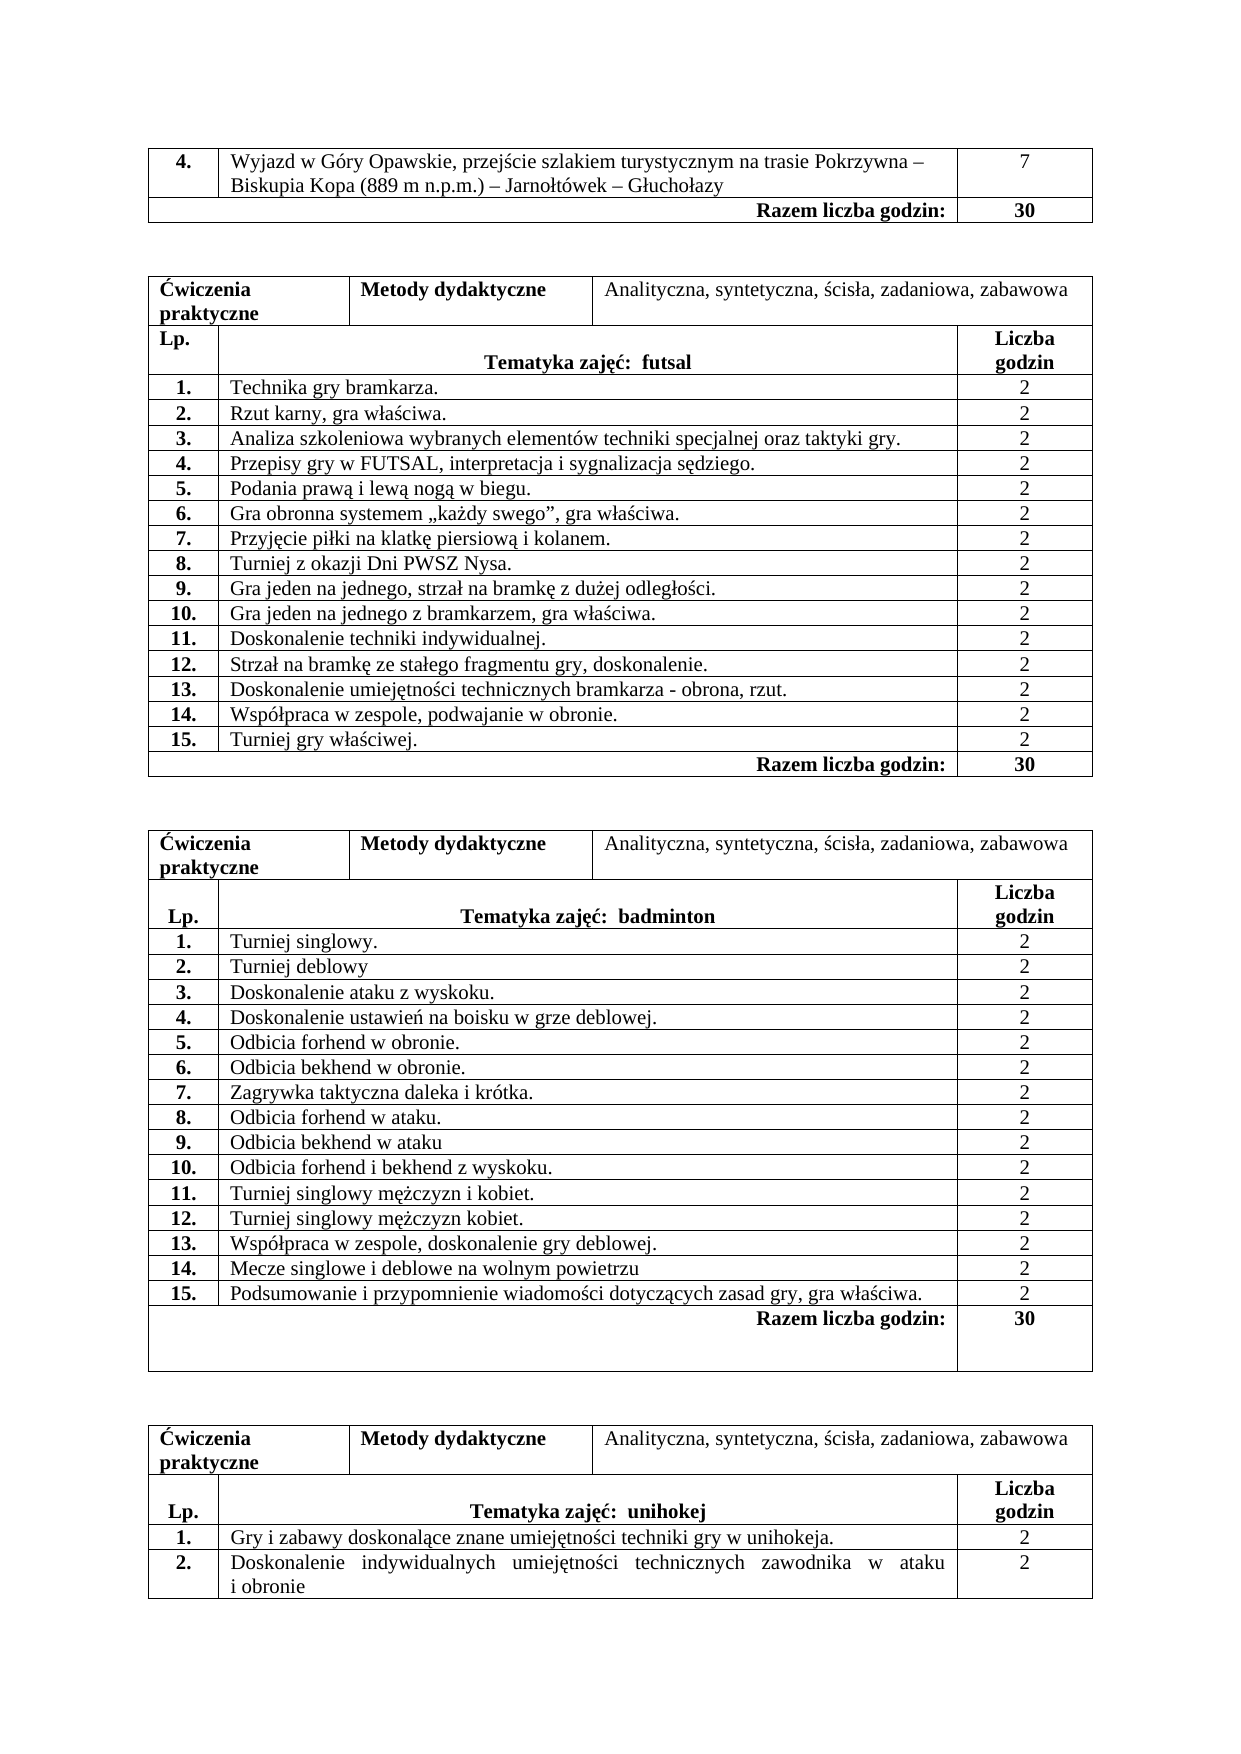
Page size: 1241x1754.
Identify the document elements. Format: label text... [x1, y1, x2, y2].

table_cell Turniej singlowy mężczyzn i kobiet. [219, 1180, 957, 1204]
table_cell 8. [149, 1105, 218, 1129]
table_cell 7 [958, 149, 1092, 197]
table_header Ćwiczenia praktyczne [149, 277, 349, 325]
table_cell 9. [149, 1130, 218, 1154]
table_cell 2 [958, 626, 1092, 650]
table_cell 5. [149, 476, 218, 500]
table_cell 2 [958, 576, 1092, 600]
table_cell 2 [958, 702, 1092, 726]
table_cell Liczba godzin [958, 880, 1092, 928]
table_header Analityczna, syntetyczna, ścisła, zadaniowa, zabawowa [593, 831, 1092, 879]
table_cell Gra obronna systemem „każdy swego”, gra właściwa. [219, 501, 957, 525]
table_cell 2 [958, 476, 1092, 500]
table_cell 3. [149, 426, 218, 449]
table_cell Lp. [149, 326, 218, 374]
table_cell 8. [149, 551, 218, 575]
table_cell 2 [958, 375, 1092, 399]
table_cell Analiza szkoleniowa wybranych elementów techniki specjalnej oraz taktyki gry. [219, 426, 957, 449]
table_cell 30 [958, 198, 1092, 222]
table_cell Współpraca w zespole, podwajanie w obronie. [219, 702, 957, 726]
table_cell Odbicia bekhend w ataku [219, 1130, 957, 1154]
table_cell 2 [958, 1105, 1092, 1129]
table_cell Turniej z okazji Dni PWSZ Nysa. [219, 551, 957, 575]
table_cell Przepisy gry w FUTSAL, interpretacja i sygnalizacja sędziego. [219, 451, 957, 475]
table_cell Turniej singlowy mężczyzn kobiet. [219, 1206, 957, 1229]
table_cell 2 [958, 651, 1092, 676]
table_cell 2 [958, 1206, 1092, 1229]
table_cell Turniej deblowy [219, 955, 957, 978]
table_cell 2 [958, 551, 1092, 575]
table_cell 2 [958, 677, 1092, 701]
table_header Ćwiczenia praktyczne [149, 1426, 349, 1474]
table_cell 6. [149, 1055, 218, 1079]
table_cell Gry i zabawy doskonalące znane umiejętności techniki gry w unihokeja. [219, 1525, 957, 1549]
table_cell Podania prawą i lewą nogą w biegu. [219, 476, 957, 500]
table_cell 2 [958, 451, 1092, 475]
table_header Analityczna, syntetyczna, ścisła, zadaniowa, zabawowa [593, 277, 1092, 325]
table_cell 15. [149, 1281, 218, 1305]
table_cell Doskonalenie ataku z wyskoku. [219, 980, 957, 1004]
table_cell 2 [958, 1030, 1092, 1054]
table_cell 13. [149, 677, 218, 701]
table_cell 9. [149, 576, 218, 600]
table_cell 2 [958, 727, 1092, 751]
table_cell 2 [958, 1155, 1092, 1179]
table_cell Gra jeden na jednego z bramkarzem, gra właściwa. [219, 601, 957, 625]
table_cell 1. [149, 375, 218, 399]
table_cell Odbicia forhend w obronie. [219, 1030, 957, 1054]
table_cell 2 [958, 501, 1092, 525]
table_cell 2 [958, 1231, 1092, 1255]
table_cell 7. [149, 526, 218, 550]
table_cell 2 [958, 400, 1092, 424]
table_cell 2 [958, 1130, 1092, 1154]
table_cell 2 [958, 1550, 1092, 1598]
table_cell Tematyka zajęć: unihokej [219, 1475, 957, 1523]
table_cell Odbicia forhend i bekhend z wyskoku. [219, 1155, 957, 1179]
table_cell 2. [149, 1550, 218, 1598]
table_cell 2 [958, 1525, 1092, 1549]
table_cell Przyjęcie piłki na klatkę piersiową i kolanem. [219, 526, 957, 550]
table_cell 1. [149, 929, 218, 953]
table_cell 2. [149, 400, 218, 424]
table_cell Technika gry bramkarza. [219, 375, 957, 399]
table_cell 4. [149, 149, 218, 197]
table_cell Turniej singlowy. [219, 929, 957, 953]
table_cell Razem liczba godzin: [149, 1306, 957, 1371]
table_cell 14. [149, 1256, 218, 1280]
table_cell 12. [149, 651, 218, 676]
table_cell Turniej gry właściwej. [219, 727, 957, 751]
table_cell Gra jeden na jednego, strzał na bramkę z dużej odległości. [219, 576, 957, 600]
table_cell 2 [958, 980, 1092, 1004]
table_cell 2 [958, 955, 1092, 978]
table_cell 4. [149, 1005, 218, 1029]
table_cell 4. [149, 451, 218, 475]
table_cell 2 [958, 601, 1092, 625]
table_cell Doskonalenie techniki indywidualnej. [219, 626, 957, 650]
table_cell 30 [958, 1306, 1092, 1371]
table_cell 13. [149, 1231, 218, 1255]
table_cell Odbicia forhend w ataku. [219, 1105, 957, 1129]
table_cell Lp. [149, 880, 218, 928]
table_cell 15. [149, 727, 218, 751]
table_cell Mecze singlowe i deblowe na wolnym powietrzu [219, 1256, 957, 1280]
table_header Metody dydaktyczne [350, 831, 592, 879]
table_cell Doskonalenie ustawień na boisku w grze deblowej. [219, 1005, 957, 1029]
table_cell Zagrywka taktyczna daleka i krótka. [219, 1080, 957, 1104]
table_cell Liczba godzin [958, 326, 1092, 374]
table_cell 2 [958, 1005, 1092, 1029]
table_cell 11. [149, 626, 218, 650]
table_cell Tematyka zajęć: futsal [219, 326, 957, 374]
table_cell 2 [958, 929, 1092, 953]
table_cell 5. [149, 1030, 218, 1054]
table_cell 2 [958, 1281, 1092, 1305]
table_cell 3. [149, 980, 218, 1004]
table_cell 6. [149, 501, 218, 525]
table_cell Współpraca w zespole, doskonalenie gry deblowej. [219, 1231, 957, 1255]
table_cell Liczba godzin [958, 1475, 1092, 1523]
table_cell 11. [149, 1180, 218, 1204]
table_cell 2. [149, 955, 218, 978]
table_cell Wyjazd w Góry Opawskie, przejście szlakiem turystycznym na trasie Pokrzywna – Biskupia Kopa ( n.p.m.) – Jarnołtówek – Głuchołazy [219, 149, 957, 197]
table_cell Razem liczba godzin: [149, 198, 957, 222]
table_cell Podsumowanie i przypomnienie wiadomości dotyczących zasad gry, gra właściwa. [219, 1281, 957, 1305]
table_header Ćwiczenia praktyczne [149, 831, 349, 879]
table_cell 10. [149, 1155, 218, 1179]
table_cell 2 [958, 1080, 1092, 1104]
table_cell Strzał na bramkę ze stałego fragmentu gry, doskonalenie. [219, 651, 957, 676]
table_header Metody dydaktyczne [350, 277, 592, 325]
table_cell 2 [958, 426, 1092, 449]
table_cell 1. [149, 1525, 218, 1549]
table_cell 2 [958, 1055, 1092, 1079]
table_cell Razem liczba godzin: [149, 752, 957, 776]
table_cell 7. [149, 1080, 218, 1104]
table_cell 2 [958, 526, 1092, 550]
table_cell Doskonalenie umiejętności technicznych bramkarza - obrona, rzut. [219, 677, 957, 701]
table_cell 2 [958, 1256, 1092, 1280]
table_header Metody dydaktyczne [350, 1426, 592, 1474]
table_header Analityczna, syntetyczna, ścisła, zadaniowa, zabawowa [593, 1426, 1092, 1474]
table_cell 10. [149, 601, 218, 625]
table_cell Rzut karny, gra właściwa. [219, 400, 957, 424]
table_cell Odbicia bekhend w obronie. [219, 1055, 957, 1079]
table_cell 2 [958, 1180, 1092, 1204]
table_cell 30 [958, 752, 1092, 776]
table_cell Doskonalenie indywidualnych umiejętności technicznych zawodnika w ataku i obronie [219, 1550, 957, 1598]
table_cell Tematyka zajęć: badminton [219, 880, 957, 928]
table_cell 14. [149, 702, 218, 726]
table_cell Lp. [149, 1475, 218, 1523]
table_cell 12. [149, 1206, 218, 1229]
